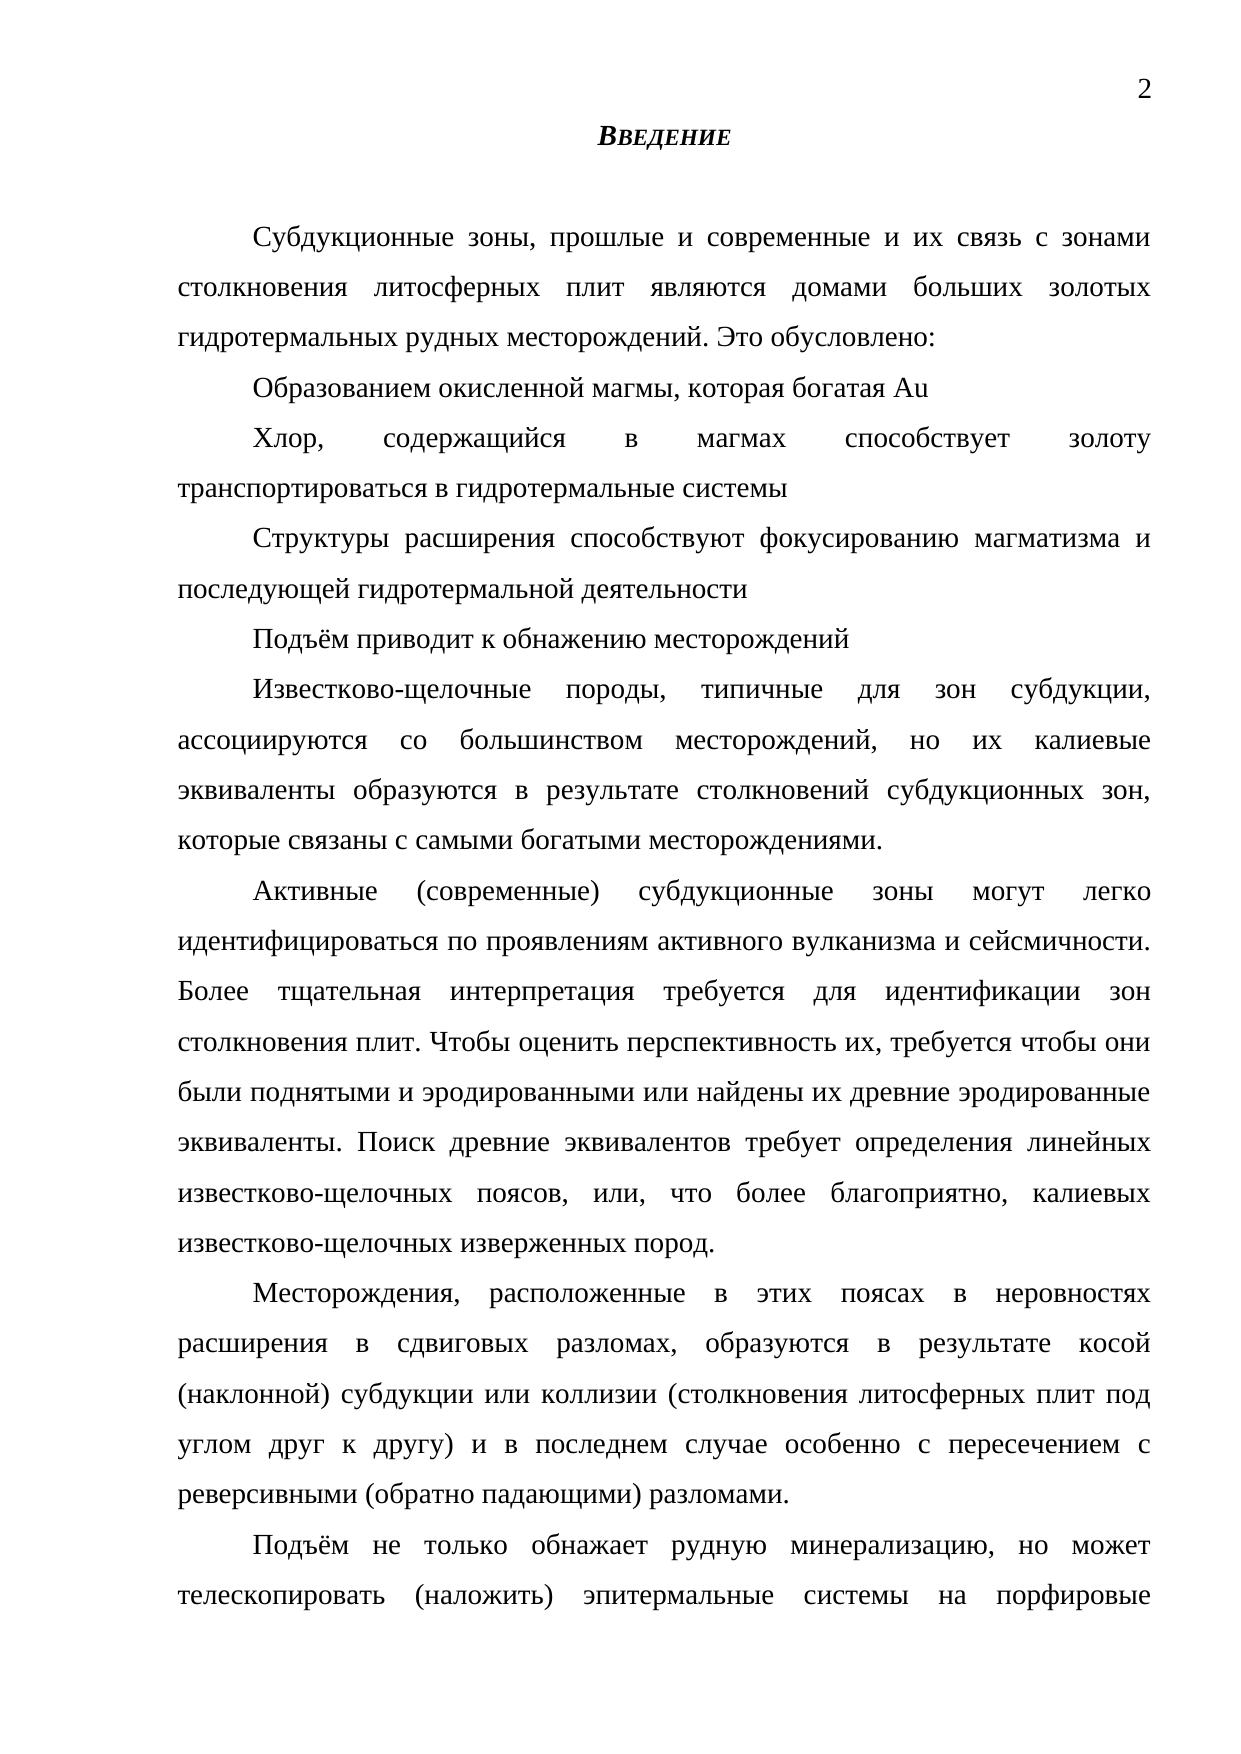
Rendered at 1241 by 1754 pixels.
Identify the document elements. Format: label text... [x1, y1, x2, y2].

text Субдукционные зоны, прошлые и современные и их связь с зонами столкновения литосферных плит являются домами больших золотых гидротермальных рудных месторождений. Это обусловлено: [177, 219, 1152, 353]
text Образованием окисленной магмы, которая богатая Au [177, 370, 1152, 403]
text Хлор, содержащийся в магмах способствует золоту транспортироваться в гидротермальные системы [177, 420, 1152, 504]
text Подъём приводит к обнажению месторождений [177, 621, 1152, 655]
subtitle Введение [177, 118, 1152, 152]
text Известково-щелочные породы, типичные для зон субдукции, ассоциируются со большинством месторождений, но их калиевые эквиваленты образуются в результате столкновений субдукционных зон, которые связаны с самыми богатыми месторождениями. [177, 672, 1152, 856]
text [177, 1527, 1152, 1611]
text Активные (современные) субдукционные зоны могут легко идентифицироваться по проявлениям активного вулканизма и сейсмичности. Более тщательная интерпретация требуется для идентификации зон столкновения плит. Чтобы оценить перспективность их, требуется чтобы они были поднятыми и эродированными или найдены их древние эродированные эквиваленты. Поиск древние эквивалентов требует определения линейных известково-щелочных поясов, или, что более благоприятно, калиевых известково-щелочных изверженных пород. [177, 873, 1152, 1258]
text Структуры расширения способствуют фокусированию магматизма и последующей гидротермальной деятельности [177, 521, 1152, 604]
text Месторождения, расположенные в этих поясах в неровностях расширения в сдвиговых разломах, образуются в результате косой (наклонной) субдукции или коллизии (столкновения литосферных плит под углом друг к другу) и в последнем случае особенно с пересечением с реверсивными (обратно падающими) разломами. [177, 1275, 1152, 1510]
